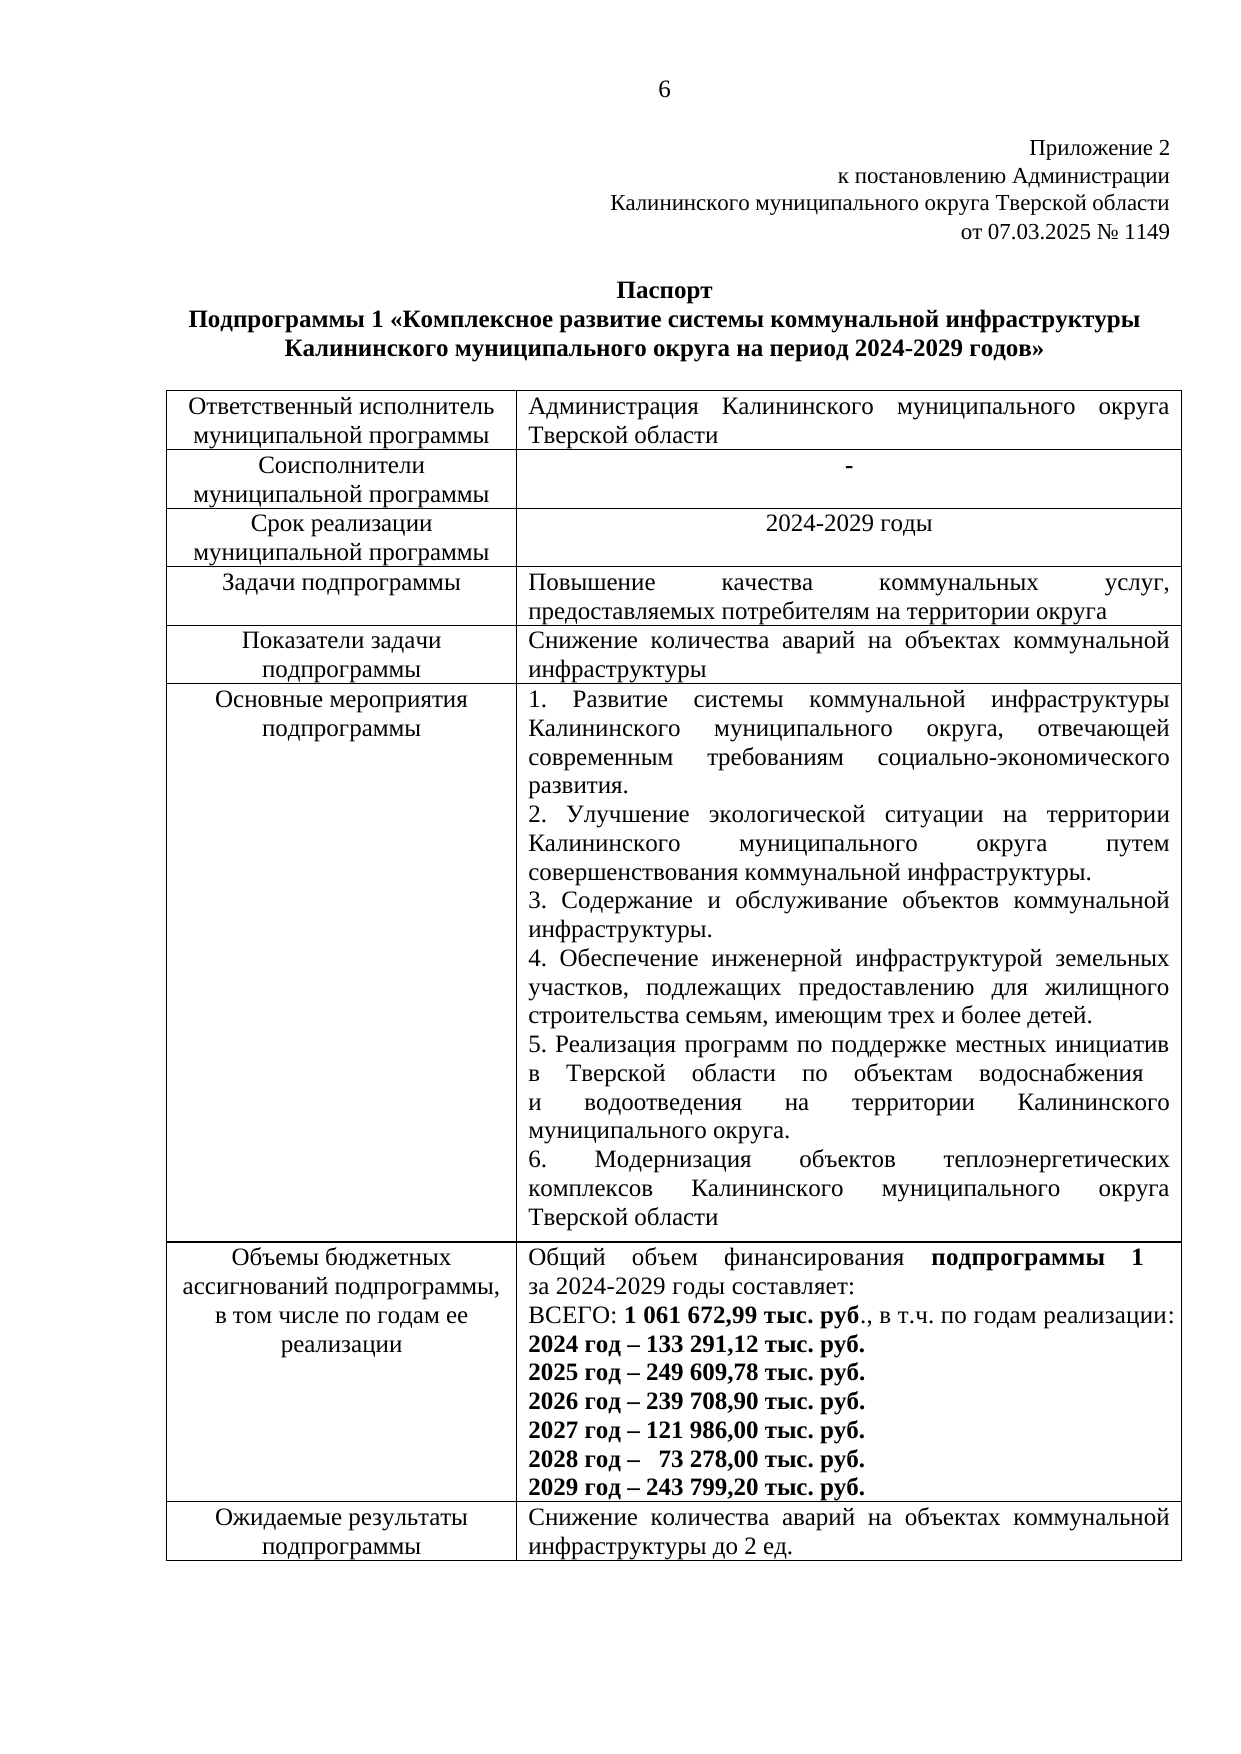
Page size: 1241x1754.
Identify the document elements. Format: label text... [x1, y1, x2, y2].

table_cell Повышение качества коммунальных услуг, предоставляемых потребителям на территории округа [517, 567, 1181, 624]
table_cell Ожидаемые результаты подпрограммы [167, 1502, 516, 1560]
text Паспорт [177, 275, 1152, 304]
table_cell 1. Развитие системы коммунальной инфраструктуры Калининского муниципального округа, отвечающей современным требованиям социально-экономического развития. 2. Улучшение экологической ситуации на территории Калининского муниципального округа путем совершенствования коммунальной инфраструктуры. 3. Содержание и обслуживание объектов коммунальной инфраструктуры. 4. Обеспечение инженерной инфраструктурой земельных участков, подлежащих предоставлению для жилищного строительства семьям, имеющим трех и более детей. 5. Реализация программ по поддержке местных инициатив в Тверской области по объектам водоснабжения и водоотведения на территории Калининского муниципального округа. 6. Модернизация объектов теплоэнергетических комплексов Калининского муниципального округа Тверской области [517, 684, 1181, 1241]
table_header Администрация Калининского муниципального округа Тверской области [517, 391, 1181, 449]
table_cell Снижение количества аварий на объектах коммунальной инфраструктуры [517, 626, 1181, 683]
table_cell Общий объем финансирования подпрограммы 1 за 2024-2029 годы составляет: ВСЕГО: 1 061 672,99 тыс. руб., в т.ч. по годам реализации: 2024 год – 133 291,12 тыс. руб. 2025 год – 249 609,78 тыс. руб. 2026 год – 239 708,90 тыс. руб. 2027 год – 121 986,00 тыс. руб. 2028 год – 73 278,00 тыс. руб. 2029 год – 243 799,20 тыс. руб. [517, 1243, 1181, 1501]
table_cell Срок реализации муниципальной программы [167, 509, 516, 566]
table_cell 2024-2029 годы [517, 509, 1181, 566]
table_cell Снижение количества аварий на объектах коммунальной инфраструктуры до 2 ед. [517, 1502, 1181, 1560]
table_cell от 07.03.2025 № 1149 [591, 215, 1181, 247]
table_cell Объемы бюджетных ассигнований подпрограммы, в том числе по годам ее реализации [167, 1243, 516, 1501]
table_cell Показатели задачи подпрограммы [167, 626, 516, 683]
table_cell к постановлению Администрации Калининского муниципального округа Тверской области [591, 163, 1181, 215]
table_cell Соисполнители муниципальной программы [167, 450, 516, 507]
table_cell Задачи подпрограммы [167, 567, 516, 624]
table_cell Основные мероприятия подпрограммы [167, 684, 516, 1241]
table_header Приложение 2 [591, 131, 1181, 163]
table_header Ответственный исполнитель муниципальной программы [167, 391, 516, 449]
text Подпрограммы 1 «Комплексное развитие системы коммунальной инфраструктуры Калининского муниципального округа на период 2024-2029 годов» [177, 304, 1152, 362]
table_cell - [517, 450, 1181, 507]
